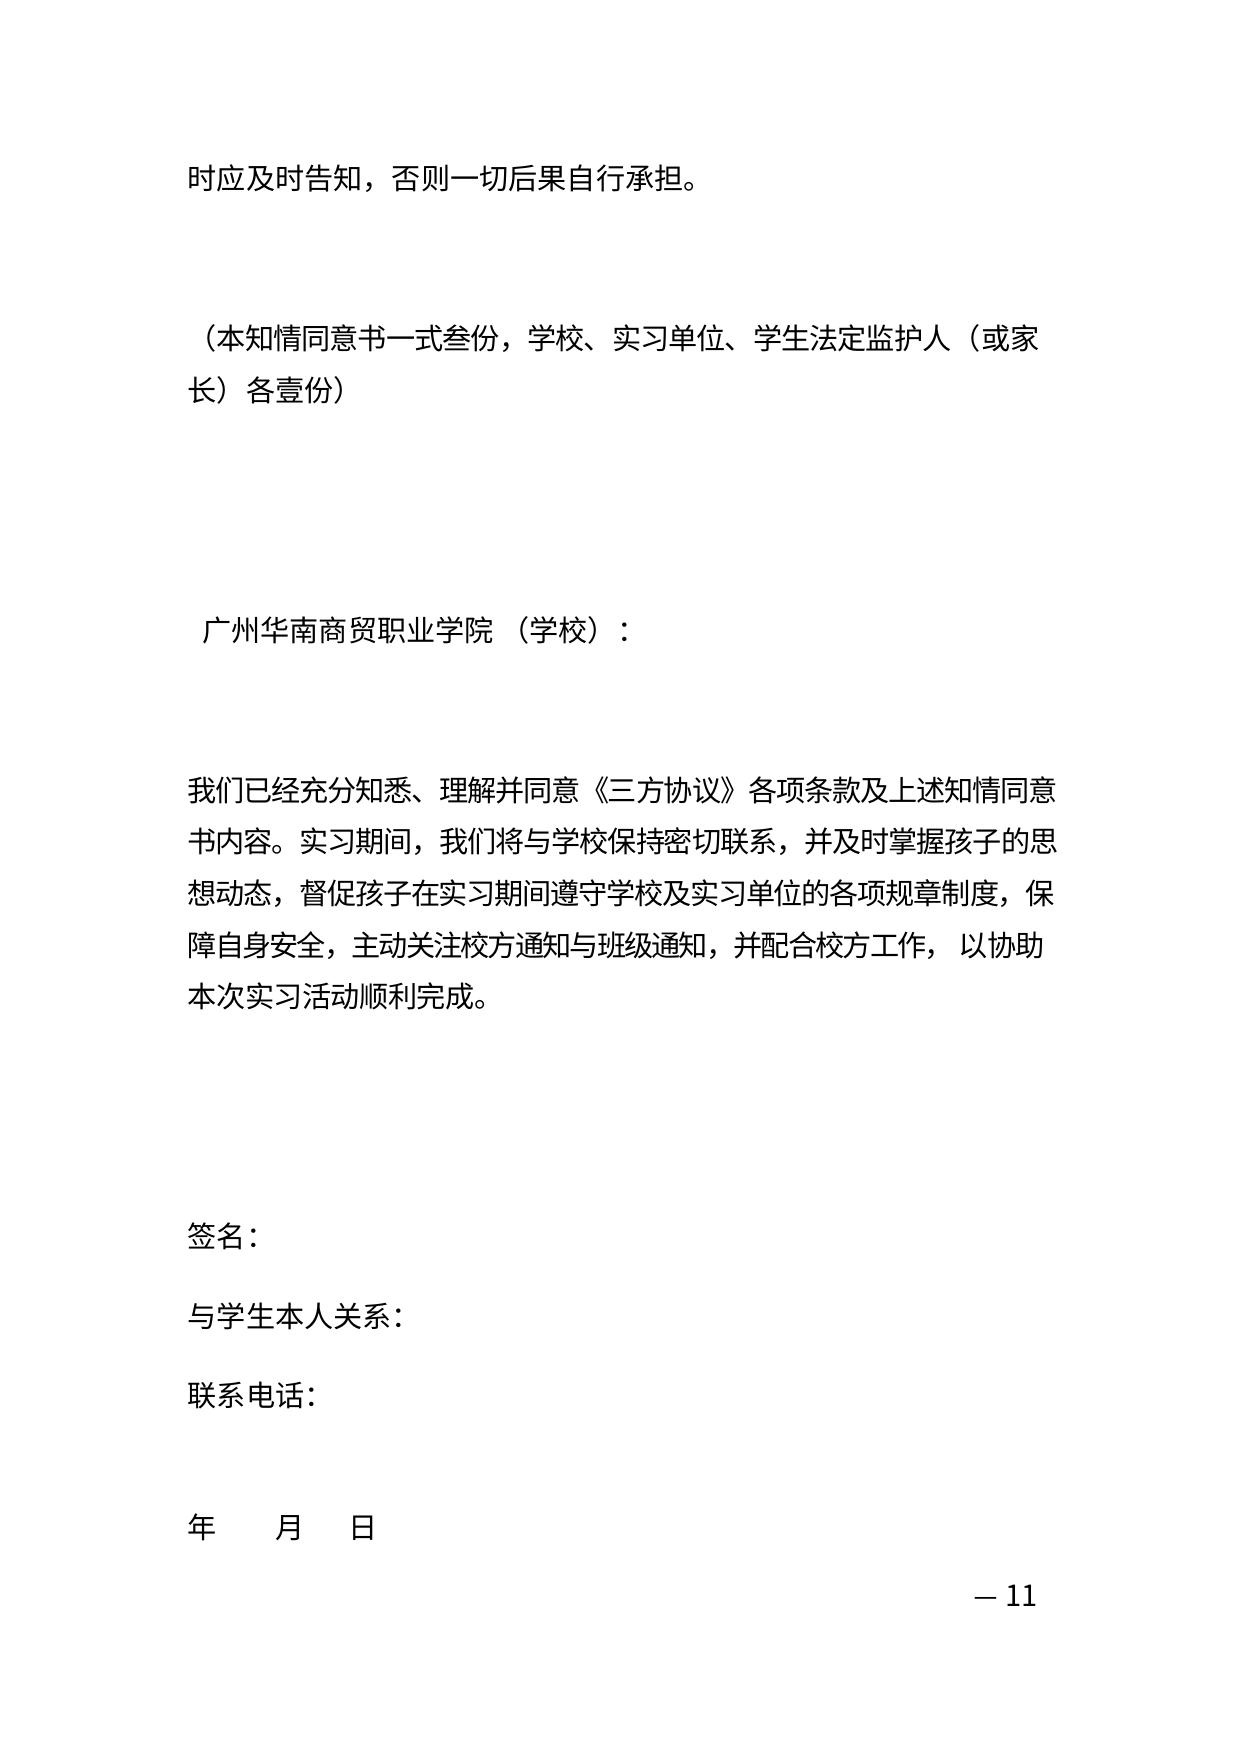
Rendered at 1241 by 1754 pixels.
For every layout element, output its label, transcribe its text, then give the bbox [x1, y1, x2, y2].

text 签名： [187, 1213, 1094, 1255]
text 时应及时告知，否则一切后果自行承担。 [187, 156, 1094, 198]
text （本知情同意书一式叁份，学校、实习单位、学生法定监护人（或家长）各壹份） [187, 316, 1053, 410]
text 广州华南商贸职业学院 （学校）： [202, 607, 1094, 649]
text 我们已经充分知悉、理解并同意《三方协议》各项条款及上述知情同意书内容。实习期间，我们将与学校保持密切联系，并及时掌握孩子的思想动态，督促孩子在实习期间遵守学校及实习单位的各项规章制度，保障自身安全，主动关注校方通知与班级通知，并配合校方工作， 以协助本次实习活动顺利完成。 [187, 767, 1067, 1016]
text 年 月 日 [187, 1504, 1094, 1546]
text 与学生本人关系： 联系电话： [187, 1293, 421, 1415]
